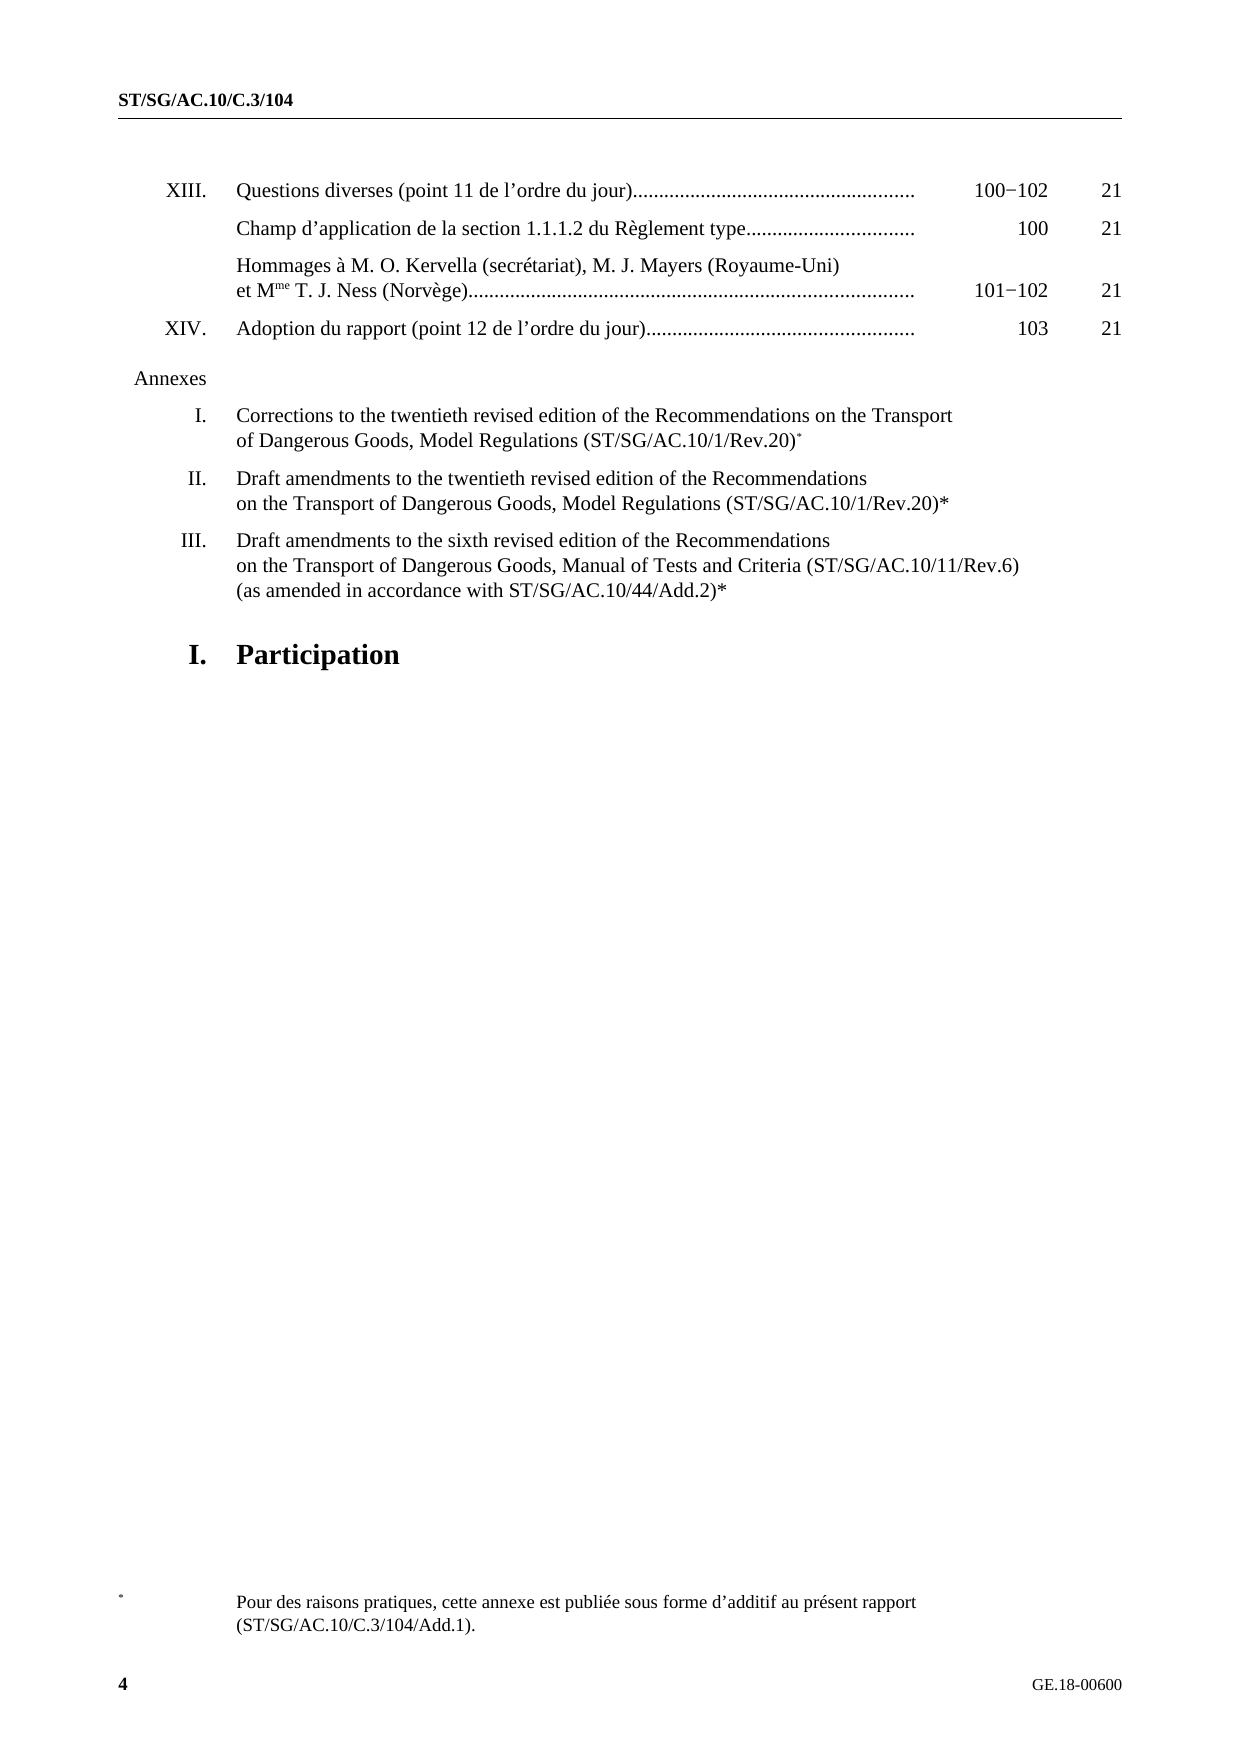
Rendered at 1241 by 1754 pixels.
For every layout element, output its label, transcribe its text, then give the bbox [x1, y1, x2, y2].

text XIII. Questions diverses (point 11 de l’ordre du jour) 100−102 21 [118, 177, 1122, 202]
text III. Draft amendments to the sixth revised edition of the Recommendations on the Transport of Dangerous Goods, Manual of Tests and Criteria (ST/SG/AC.10/11/Rev.6) (as amended in accordance with ST/SG/AC.10/44/Add.2)* [118, 527, 1122, 602]
text XIV. Adoption du rapport (point 12 de l’ordre du jour) 103 21 [118, 315, 1122, 340]
text Hommages à M. O. Kervella (secrétariat), M. J. Mayers (Royaume-Uni) et Mme T. J. Ness (Norvège) 101−102 21 [118, 252, 1122, 302]
text II. Draft amendments to the twentieth revised edition of the Recommendations on the Transport of Dangerous Goods, Model Regulations (ST/SG/AC.10/1/Rev.20)* [118, 465, 1122, 515]
text Champ d’application de la section 1.1.1.2 du Règlement type 100 21 [118, 215, 1122, 240]
text I. Participation [118, 640, 1004, 671]
text I. Corrections to the twentieth revised edition of the Recommendations on the Transport of Dangerous Goods, Model Regulations (ST/SG/AC.10/1/Rev.20)* [118, 402, 1122, 452]
text Annexes [118, 365, 1122, 390]
